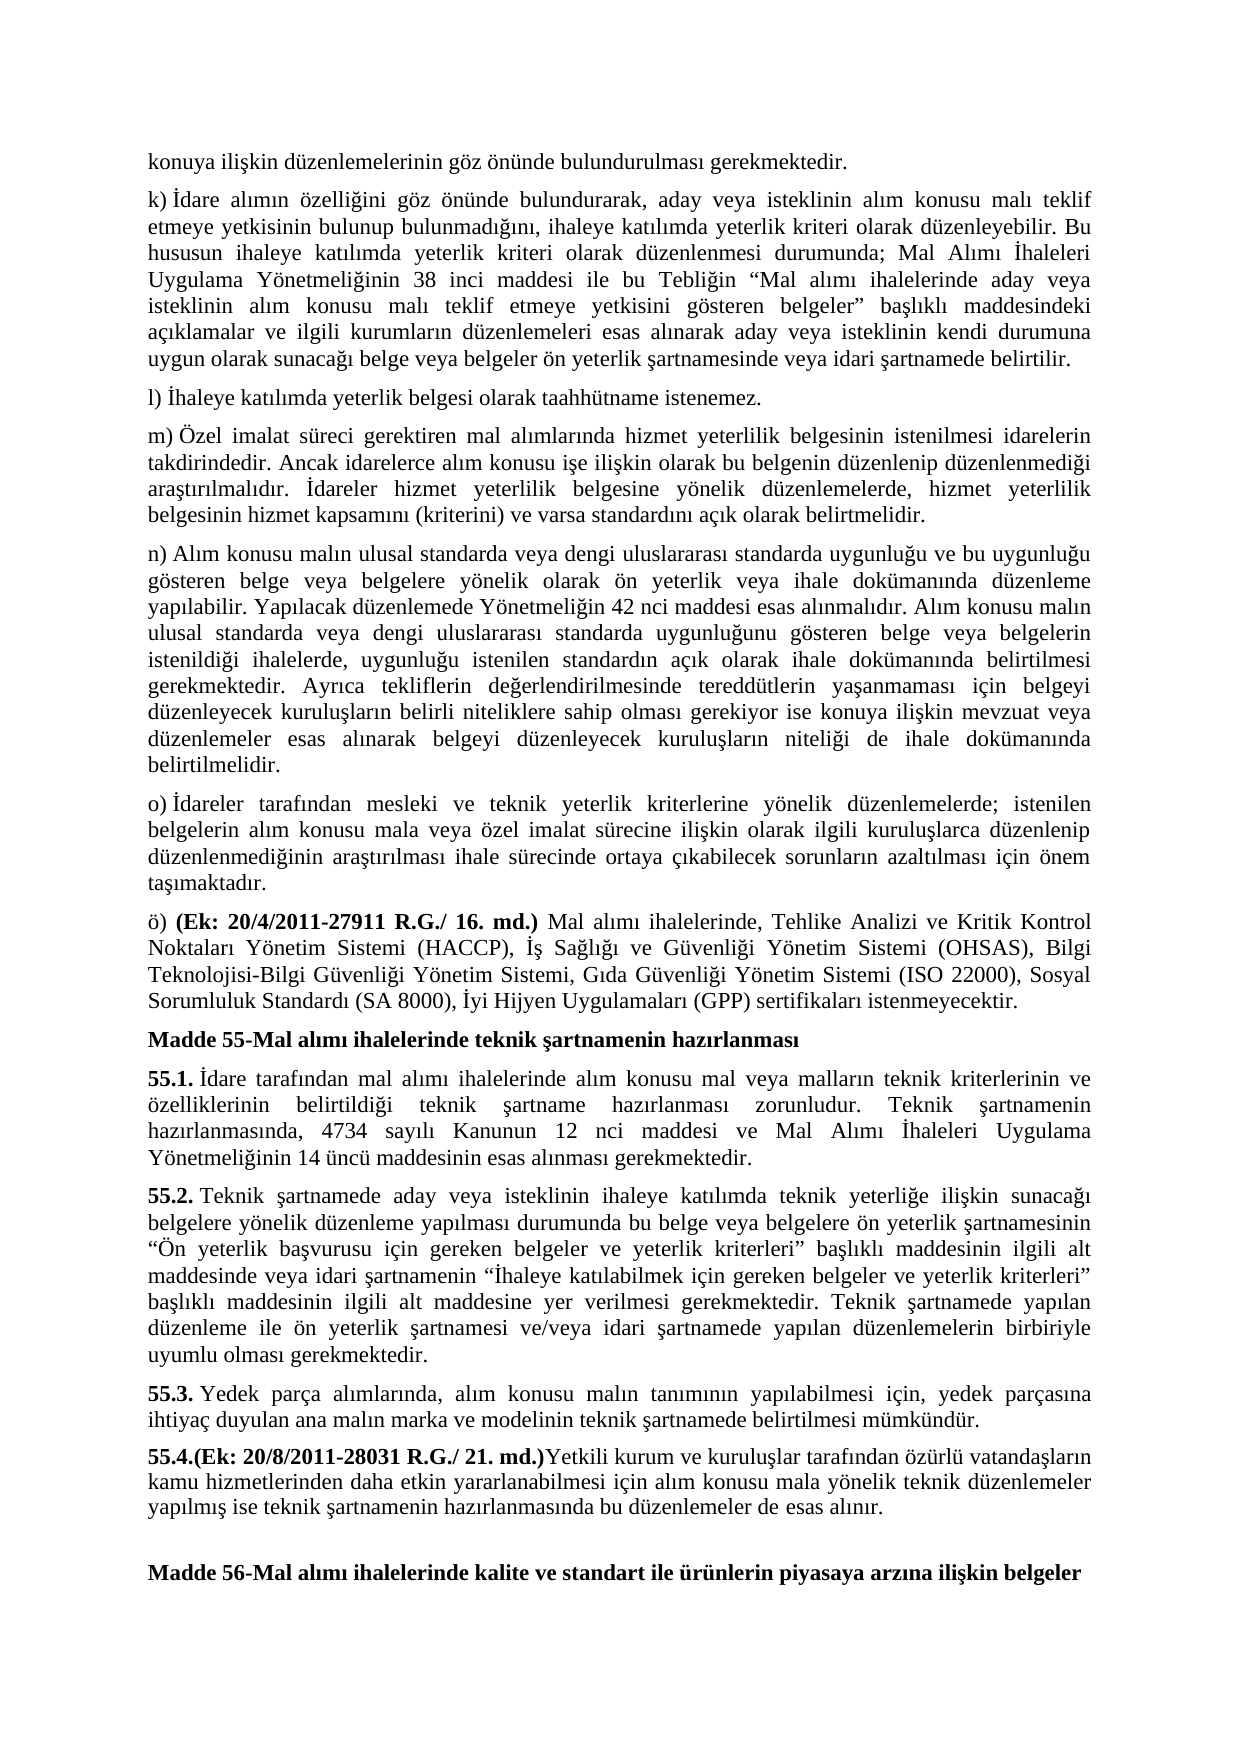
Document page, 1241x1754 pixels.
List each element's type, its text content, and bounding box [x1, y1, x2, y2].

text o) İdareler tarafından mesleki ve teknik yeterlik kriterlerine yönelik düzenlemelerde; istenilen belgelerin alım konusu mala veya özel imalat sürecine ilişkin olarak ilgili kuruluşlarca düzenlenip düzenlenmediğinin araştırılması ihale sürecinde ortaya çıkabilecek sorunların azaltılması için önem taşımaktadır. [148, 790, 1092, 895]
text 55.2. Teknik şartnamede aday veya isteklinin ihaleye katılımda teknik yeterliğe ilişkin sunacağı belgelere yönelik düzenleme yapılması durumunda bu belge veya belgelere ön yeterlik şartnamesinin “Ön yeterlik başvurusu için gereken belgeler ve yeterlik kriterleri” başlıklı maddesinin ilgili alt maddesinde veya idari şartnamenin “İhaleye katılabilmek için gereken belgeler ve yeterlik kriterleri” başlıklı maddesinin ilgili alt maddesine yer verilmesi gerekmektedir. Teknik şartnamede yapılan düzenleme ile ön yeterlik şartnamesi ve/veya idari şartnamede yapılan düzenlemelerin birbiriyle uyumlu olması gerekmektedir. [148, 1183, 1092, 1367]
text ö) (Ek: 20/4/2011-27911 R.G./ 16. md.) Mal alımı ihalelerinde, Tehlike Analizi ve Kritik Kontrol Noktaları Yönetim Sistemi (HACCP), İş Sağlığı ve Güvenliği Yönetim Sistemi (OHSAS), Bilgi Teknolojisi-Bilgi Güvenliği Yönetim Sistemi, Gıda Güvenliği Yönetim Sistemi (ISO 22000), Sosyal Sorumluluk Standardı (SA 8000), İyi Hijyen Uygulamaları (GPP) sertifikaları istenmeyecektir. [148, 908, 1092, 1013]
text 55.4.(Ek: 20/8/2011-28031 R.G./ 21. md.)Yetkili kurum ve kuruluşlar tarafından özürlü vatandaşların kamu hizmetlerinden daha etkin yararlanabilmesi için alım konusu mala yönelik teknik düzenlemeler yapılmış ise teknik şartnamenin hazırlanmasında bu düzenlemeler de esas alınır. [148, 1445, 1092, 1520]
text Madde 55-Mal alımı ihalelerinde teknik şartnamenin hazırlanması [148, 1026, 1092, 1052]
text 55.3. Yedek parça alımlarında, alım konusu malın tanımının yapılabilmesi için, yedek parçasına ihtiyaç duyulan ana malın marka ve modelinin teknik şartnamede belirtilmesi mümkündür. [148, 1379, 1092, 1432]
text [148, 148, 1092, 174]
text 55.1. İdare tarafından mal alımı ihalelerinde alım konusu mal veya malların teknik kriterlerinin ve özelliklerinin belirtildiği teknik şartname hazırlanması zorunludur. Teknik şartnamenin hazırlanmasında, 4734 sayılı Kanunun 12 nci maddesi ve Mal Alımı İhaleleri Uygulama Yönetmeliğinin 14 üncü maddesinin esas alınması gerekmektedir. [148, 1065, 1092, 1170]
text k) İdare alımın özelliğini göz önünde bulundurarak, aday veya isteklinin alım konusu malı teklif etmeye yetkisinin bulunup bulunmadığını, ihaleye katılımda yeterlik kriteri olarak düzenleyebilir. Bu hususun ihaleye katılımda yeterlik kriteri olarak düzenlenmesi durumunda; Mal Alımı İhaleleri Uygulama Yönetmeliğinin 38 inci maddesi ile bu Tebliğin “Mal alımı ihalelerinde aday veya isteklinin alım konusu malı teklif etmeye yetkisini gösteren belgeler” başlıklı maddesindeki açıklamalar ve ilgili kurumların düzenlemeleri esas alınarak aday veya isteklinin kendi durumuna uygun olarak sunacağı belge veya belgeler ön yeterlik şartnamesinde veya idari şartnamede belirtilir. [148, 187, 1092, 371]
text n) Alım konusu malın ulusal standarda veya dengi uluslararası standarda uygunluğu ve bu uygunluğu gösteren belge veya belgelere yönelik olarak ön yeterlik veya ihale dokümanında düzenleme yapılabilir. Yapılacak düzenlemede Yönetmeliğin 42 nci maddesi esas alınmalıdır. Alım konusu malın ulusal standarda veya dengi uluslararası standarda uygunluğunu gösteren belge veya belgelerin istenildiği ihalelerde, uygunluğu istenilen standardın açık olarak ihale dokümanında belirtilmesi gerekmektedir. Ayrıca tekliflerin değerlendirilmesinde tereddütlerin yaşanmaması için belgeyi düzenleyecek kuruluşların belirli niteliklere sahip olması gerekiyor ise konuya ilişkin mevzuat veya düzenlemeler esas alınarak belgeyi düzenleyecek kuruluşların niteliği de ihale dokümanında belirtilmelidir. [148, 540, 1092, 777]
text l) İhaleye katılımda yeterlik belgesi olarak taahhütname istenemez. [148, 383, 1092, 410]
text m) Özel imalat süreci gerektiren mal alımlarında hizmet yeterlilik belgesinin istenilmesi idarelerin takdirindedir. Ancak idarelerce alım konusu işe ilişkin olarak bu belgenin düzenlenip düzenlenmediği araştırılmalıdır. İdareler hizmet yeterlilik belgesine yönelik düzenlemelerde, hizmet yeterlilik belgesinin hizmet kapsamını (kriterini) ve varsa standardını açık olarak belirtmelidir. [148, 422, 1092, 528]
text Madde 56-Mal alımı ihalelerinde kalite ve standart ile ürünlerin piyasaya arzına ilişkin belgeler [148, 1559, 1092, 1585]
